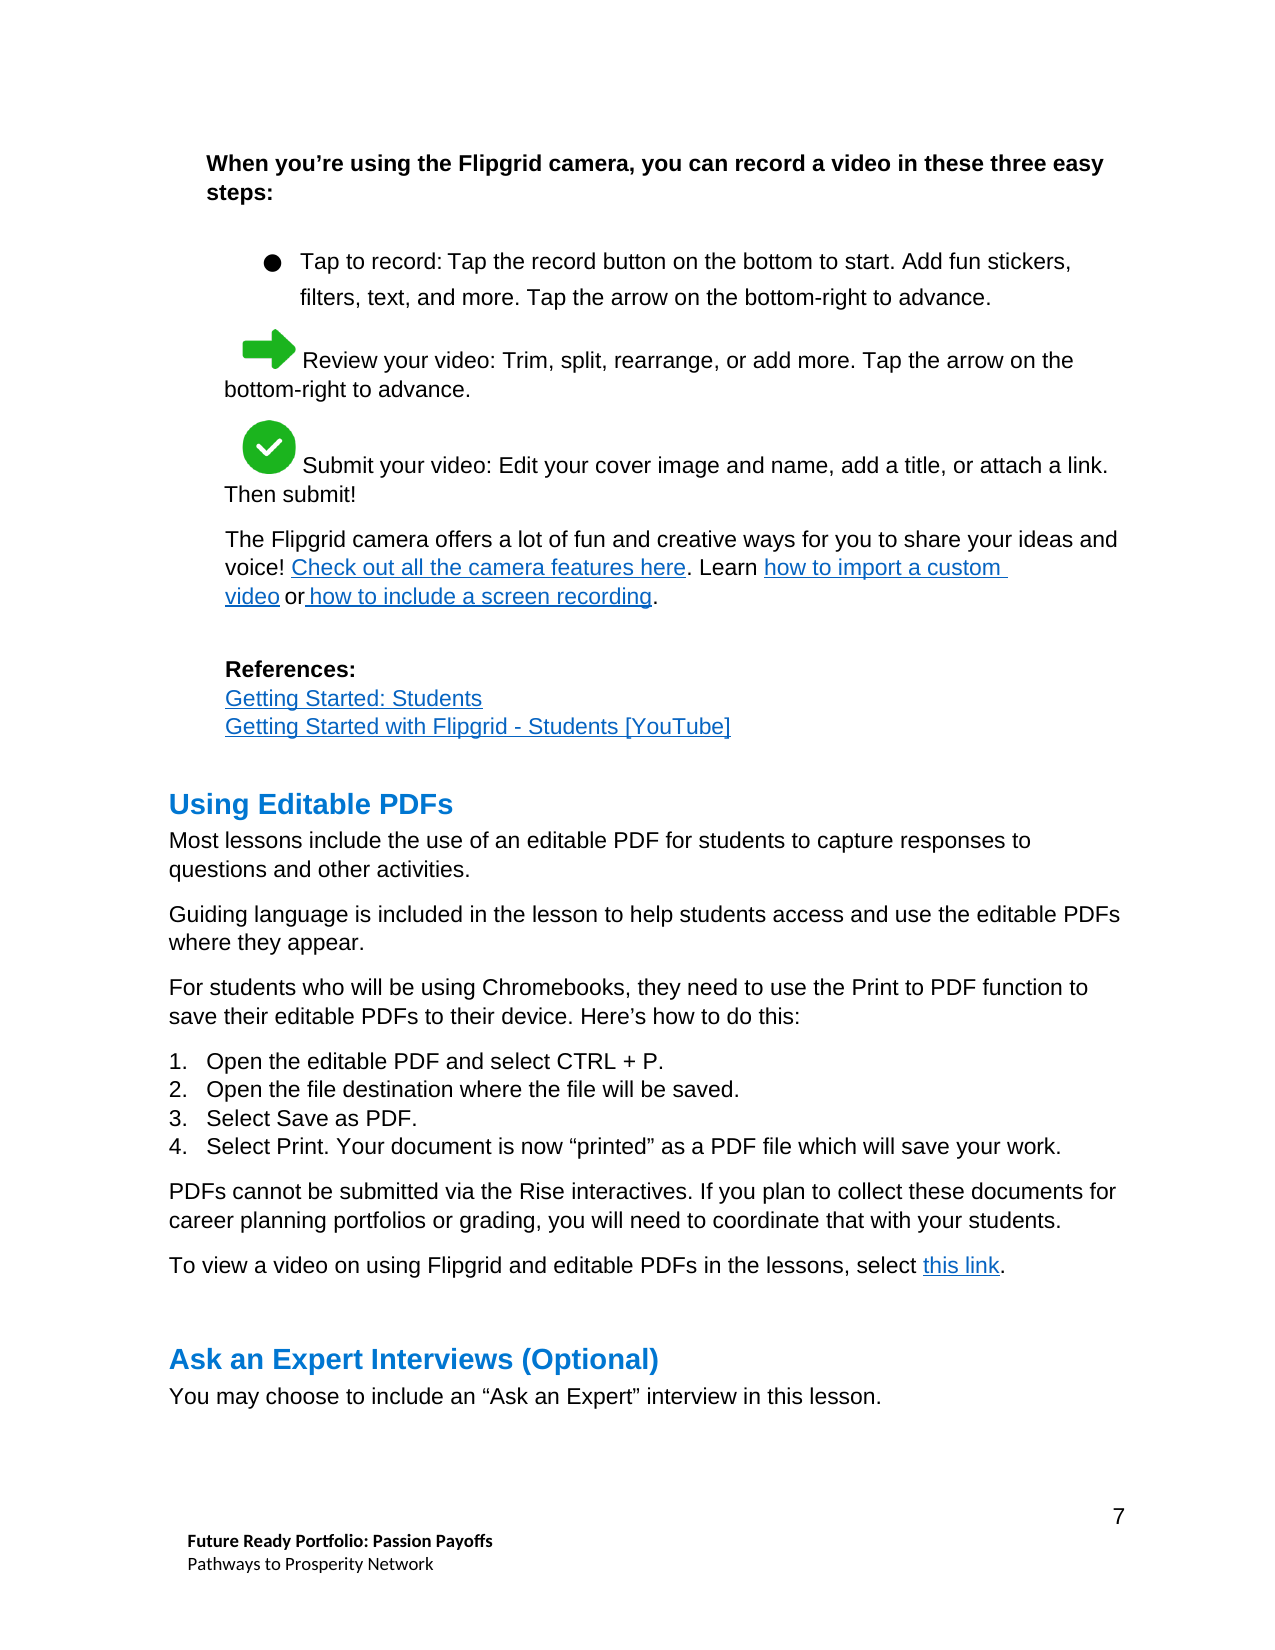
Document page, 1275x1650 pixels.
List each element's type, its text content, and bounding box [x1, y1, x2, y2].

text Getting Started with Flipgrid - Students [YouTube] [169, 713, 1125, 739]
list Open the editable PDF and select CTRL + P. [169, 1048, 1125, 1074]
list Select Save as PDF. [169, 1105, 1125, 1131]
text For students who will be using Chromebooks, they need to use the Print to PDF function to save their editable PDFs to their device. Here’s how to do this: [169, 974, 1125, 1029]
text Most lessons include the use of an editable PDF for students to capture responses to questions and other activities. [169, 827, 1125, 882]
text Review your video: Trim, split, rearrange, or add more. Tap the arrow on the bottom-right to advance. [224, 329, 1125, 402]
list Select Print. Your document is now “printed” as a PDF file which will save your work. [169, 1133, 1125, 1159]
list Open the file destination where the file will be saved. [169, 1076, 1125, 1103]
text To view a video on using Flipgrid and editable PDFs in the lessons, select this link. [169, 1252, 1125, 1278]
text The Flipgrid camera offers a lot of fun and creative ways for you to share your ideas and voice! Check out all the camera features here. Learn how to import a custom video or how to include a screen recording. [225, 526, 1125, 609]
text Ask an Expert Interviews (Optional) [168, 1342, 1125, 1376]
text References: [169, 656, 1125, 683]
list Tap to record: Tap the record button on the bottom to start. Add fun stickers, filters, text, and more. Tap the arrow on the bottom-right to advance. [262, 235, 1125, 311]
text PDFs cannot be submitted via the Rise interactives. If you plan to collect these documents for career planning portfolios or grading, you will need to coordinate that with your students. [169, 1178, 1125, 1233]
text You may choose to include an “Ask an Expert” interview in this lesson. [169, 1383, 1125, 1409]
picture [242, 329, 296, 369]
text Guiding language is included in the lesson to help students access and use the editable PDFs where they appear. [169, 901, 1125, 956]
text Getting Started: Students [169, 685, 1125, 711]
text Using Editable PDFs [168, 787, 1125, 820]
text When you’re using the Flipgrid camera, you can record a video in these three easy steps: [206, 150, 1125, 205]
text Submit your video: Edit your cover image and name, add a title, or attach a link. Then submit! [224, 421, 1125, 507]
picture [242, 420, 296, 474]
